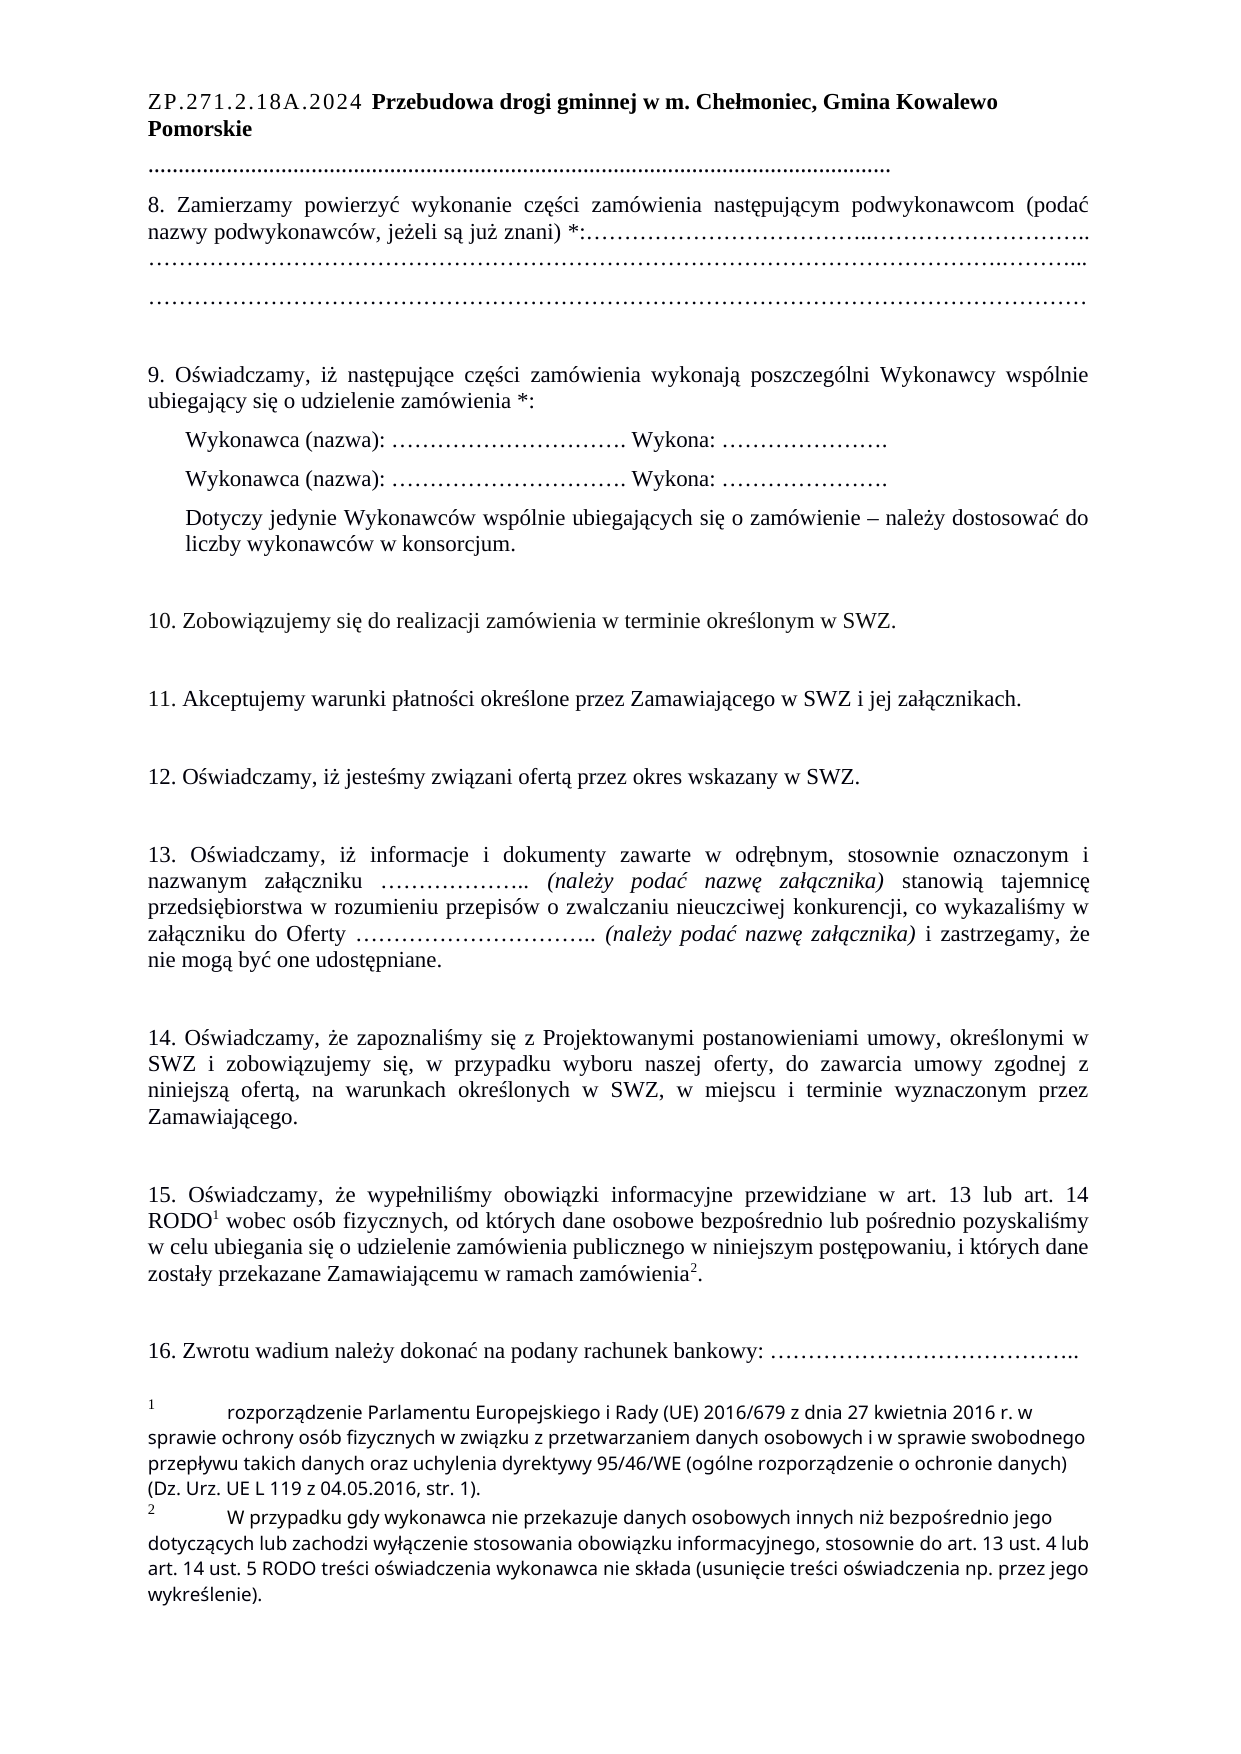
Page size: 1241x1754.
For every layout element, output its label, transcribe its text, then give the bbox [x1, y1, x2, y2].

text 11. Akceptujemy warunki płatności określone przez Zamawiającego w SWZ i jej załącznikach. [148, 685, 1090, 712]
text 13. Oświadczamy, iż informacje i dokumenty zawarte w odrębnym, stosownie oznaczonym i nazwanym załączniku ……………….. (należy podać nazwę załącznika) stanowią tajemnicę przedsiębiorstwa w rozumieniu przepisów o zwalczaniu nieuczciwej konkurencji, co wykazaliśmy w załączniku do Oferty ………………………….. (należy podać nazwę załącznika) i zastrzegamy, że nie mogą być one udostępniane. [148, 841, 1090, 972]
text Wykonawca (nazwa): …………………………. Wykona: …………………. [185, 465, 1090, 491]
list 15. Oświadczamy, że wypełniliśmy obowiązki informacyjne przewidziane w art. 13 lub art. 14 RODO wobec osób fizycznych, od których dane osobowe bezpośrednio lub pośrednio pozyskaliśmy w celu ubiegania się o udzielenie zamówienia publicznego w niniejszym postępowaniu, i których dane zostały przekazane Zamawiającemu w ramach zamówienia. [148, 1181, 1090, 1286]
text Dotyczy jedynie Wykonawców wspólnie ubiegających się o zamówienie – należy dostosować do liczby wykonawców w konsorcjum. [185, 503, 1090, 556]
text …………………………………………………………………………………………………………… [148, 283, 1090, 309]
text 10. Zobowiązujemy się do realizacji zamówienia w terminie określonym w SWZ. [148, 608, 1090, 634]
text Wykonawca (nazwa): …………………………. Wykona: …………………. [185, 426, 1090, 452]
text …………………………………………………………………………………………………………… [148, 148, 1090, 179]
text 9. Oświadczamy, iż następujące części zamówienia wykonają poszczególni Wykonawcy wspólnie ubiegający się o udzielenie zamówienia *: [148, 361, 1090, 413]
list 16. Zwrotu wadium należy dokonać na podany rachunek bankowy: ………………………………….. [148, 1337, 1090, 1364]
text 12. Oświadczamy, iż jesteśmy związani ofertą przez okres wskazany w SWZ. [148, 763, 1090, 789]
text 14. Oświadczamy, że zapoznaliśmy się z Projektowanymi postanowieniami umowy, określonymi w SWZ i zobowiązujemy się, w przypadku wyboru naszej oferty, do zawarcia umowy zgodnej z niniejszą ofertą, na warunkach określonych w SWZ, w miejscu i terminie wyznaczonym przez Zamawiającego. [148, 1024, 1090, 1129]
list 8. Zamierzamy powierzyć wykonanie części zamówienia następującym podwykonawcom (podać nazwy podwykonawców, jeżeli są już znani) *:………………………………..………………………..………………………………………………………………………………………………….………... [148, 191, 1090, 270]
